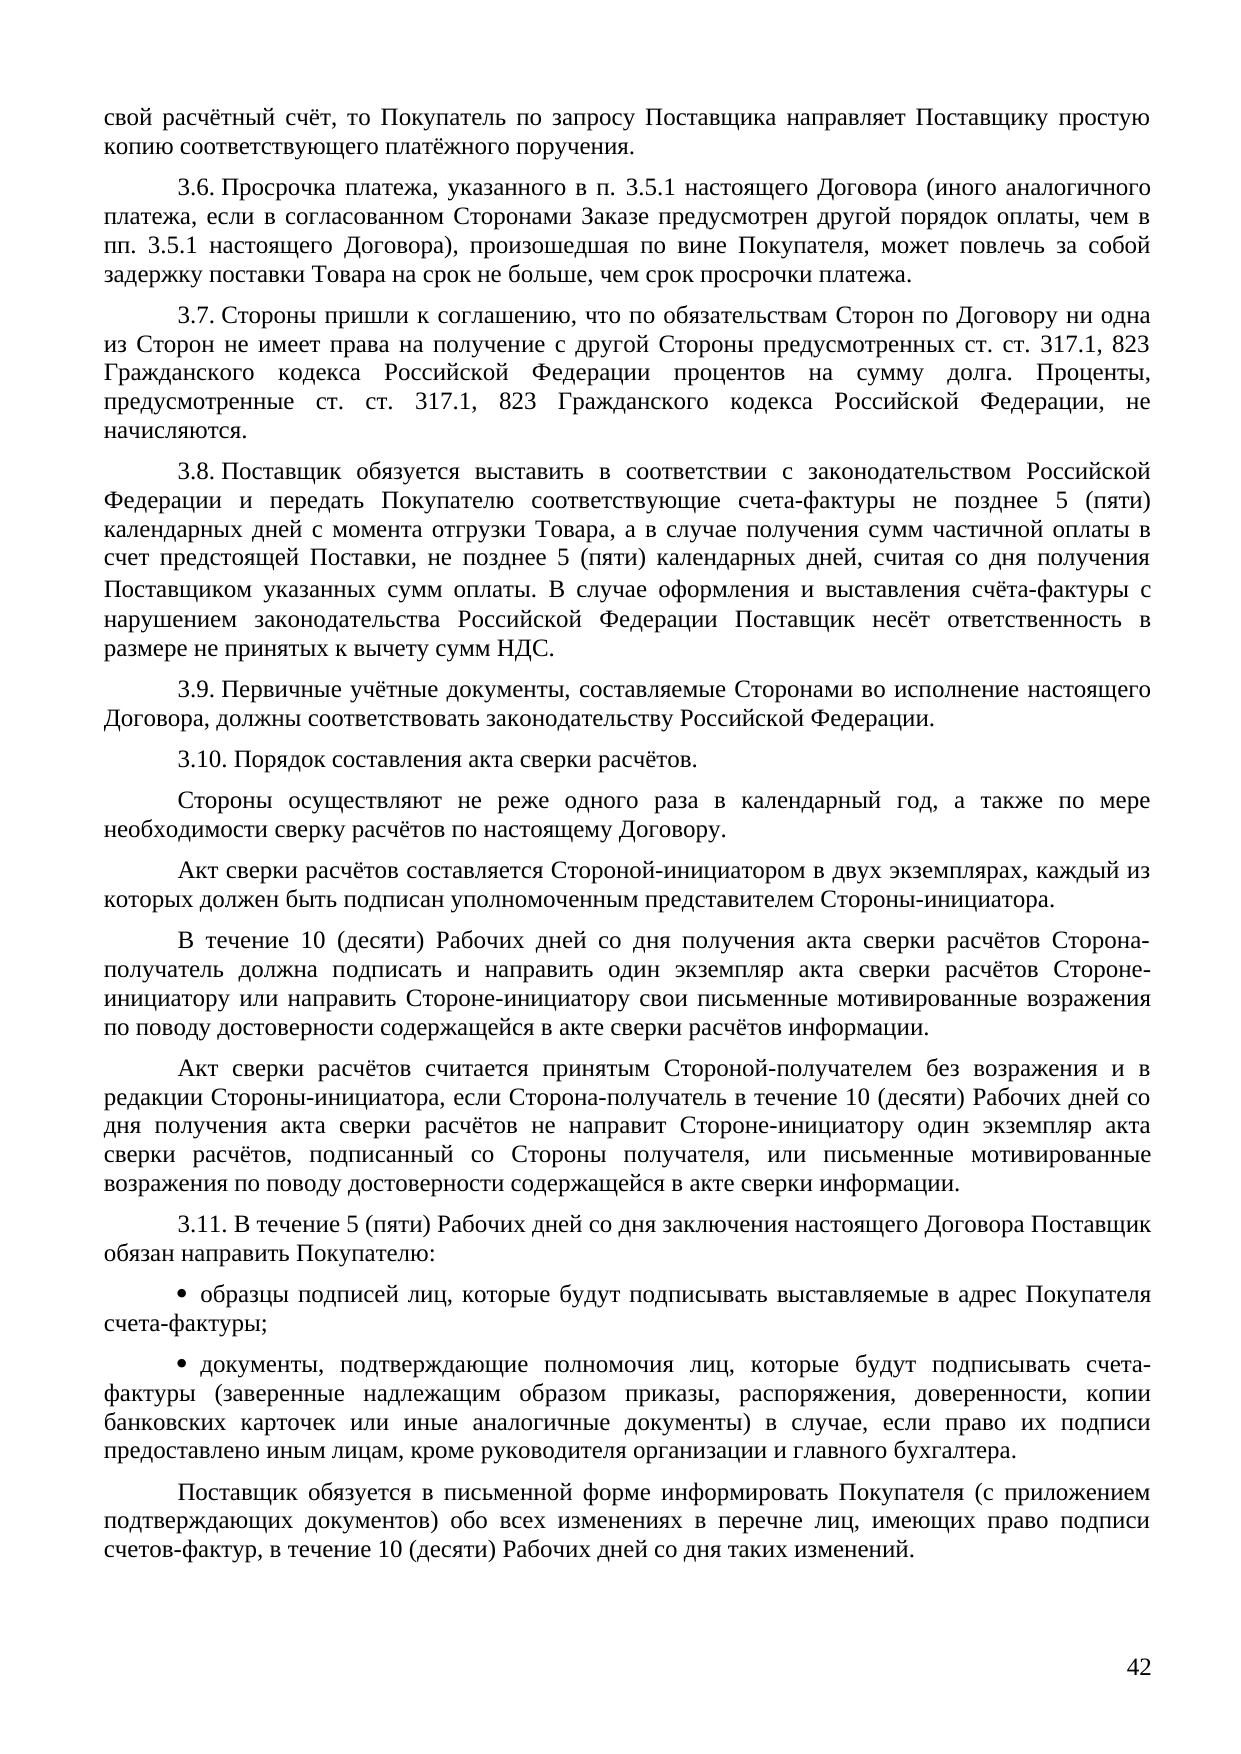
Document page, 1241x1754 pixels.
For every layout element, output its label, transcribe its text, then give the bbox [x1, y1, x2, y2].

list документы, подтверждающие полномочия лиц, которые будут подписывать счета-фактуры (заверенные надлежащим образом приказы, распоряжения, доверенности, копии банковских карточек или иные аналогичные документы) в случае, если право их подписи предоставлено иным лицам, кроме руководителя организации и главного бухгалтера. [103, 1349, 1152, 1464]
text В течение 10 (десяти) Рабочих дней со дня получения акта сверки расчётов Сторона-получатель должна подписать и направить один экземпляр акта сверки расчётов Стороне-инициатору или направить Стороне-инициатору свои письменные мотивированные возражения по поводу достоверности содержащейся в акте сверки расчётов информации. [103, 926, 1152, 1041]
list Поставщик обязуется выставить в соответствии с законодательством Российской Федерации и передать Покупателю соответствующие счета-фактуры не позднее 5 (пяти) календарных дней с момента отгрузки Товара, а в случае получения сумм частичной оплаты в счет предстоящей Поставки, не позднее 5 (пяти) календарных дней, считая со дня получения Поставщиком указанных сумм оплаты. В случае оформления и выставления счёта-фактуры с нарушением законодательства Российской Федерации Поставщик несёт ответственность в размере не принятых к вычету сумм НДС. [103, 456, 1152, 662]
list В течение 5 (пяти) Рабочих дней со дня заключения настоящего Договора Поставщик обязан направить Покупателю: [103, 1209, 1152, 1267]
list Первичные учётные документы, составляемые Сторонами во исполнение настоящего Договора, должны соответствовать законодательству Российской Федерации. [103, 674, 1152, 732]
list Порядок составления акта сверки расчётов. [103, 744, 1152, 773]
text Стороны осуществляют не реже одного раза в календарный год, а также по мере необходимости сверку расчётов по настоящему Договору. [103, 786, 1152, 843]
list образцы подписей лиц, которые будут подписывать выставляемые в адрес Покупателя счета-фактуры; [103, 1279, 1152, 1337]
text Поставщик обязуется в письменной форме информировать Покупателя (с приложением подтверждающих документов) обо всех изменениях в перечне лиц, имеющих право подписи счетов-фактур, в течение 10 (десяти) Рабочих дней со дня таких изменений. [103, 1477, 1152, 1563]
list Стороны пришли к соглашению, что по обязательствам Сторон по Договору ни одна из Сторон не имеет права на получение с другой Стороны предусмотренных ст. ст. 317.1, 823 Гражданского кодекса Российской Федерации процентов на сумму долга. Проценты, предусмотренные ст. ст. 317.1, 823 Гражданского кодекса Российской Федерации, не начисляются. [103, 300, 1152, 444]
list Просрочка платежа, указанного в п. 3.5.1 настоящего Договора (иного аналогичного платежа, если в согласованном Сторонами Заказе предусмотрен другой порядок оплаты, чем в пп. 3.5.1 настоящего Договора), произошедшая по вине Покупателя, может повлечь за собой задержку поставки Товара на срок не больше, чем срок просрочки платежа. [103, 172, 1152, 287]
text Акт сверки расчётов считается принятым Стороной-получателем без возражения и в редакции Стороны-инициатора, если Сторона-получатель в течение 10 (десяти) Рабочих дней со дня получения акта сверки расчётов не направит Стороне-инициатору один экземпляр акта сверки расчётов, подписанный со Стороны получателя, или письменные мотивированные возражения по поводу достоверности содержащейся в акте сверки информации. [103, 1053, 1152, 1197]
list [103, 102, 1152, 160]
text Акт сверки расчётов составляется Стороной-инициатором в двух экземплярах, каждый из которых должен быть подписан уполномоченным представителем Стороны-инициатора. [103, 856, 1152, 913]
